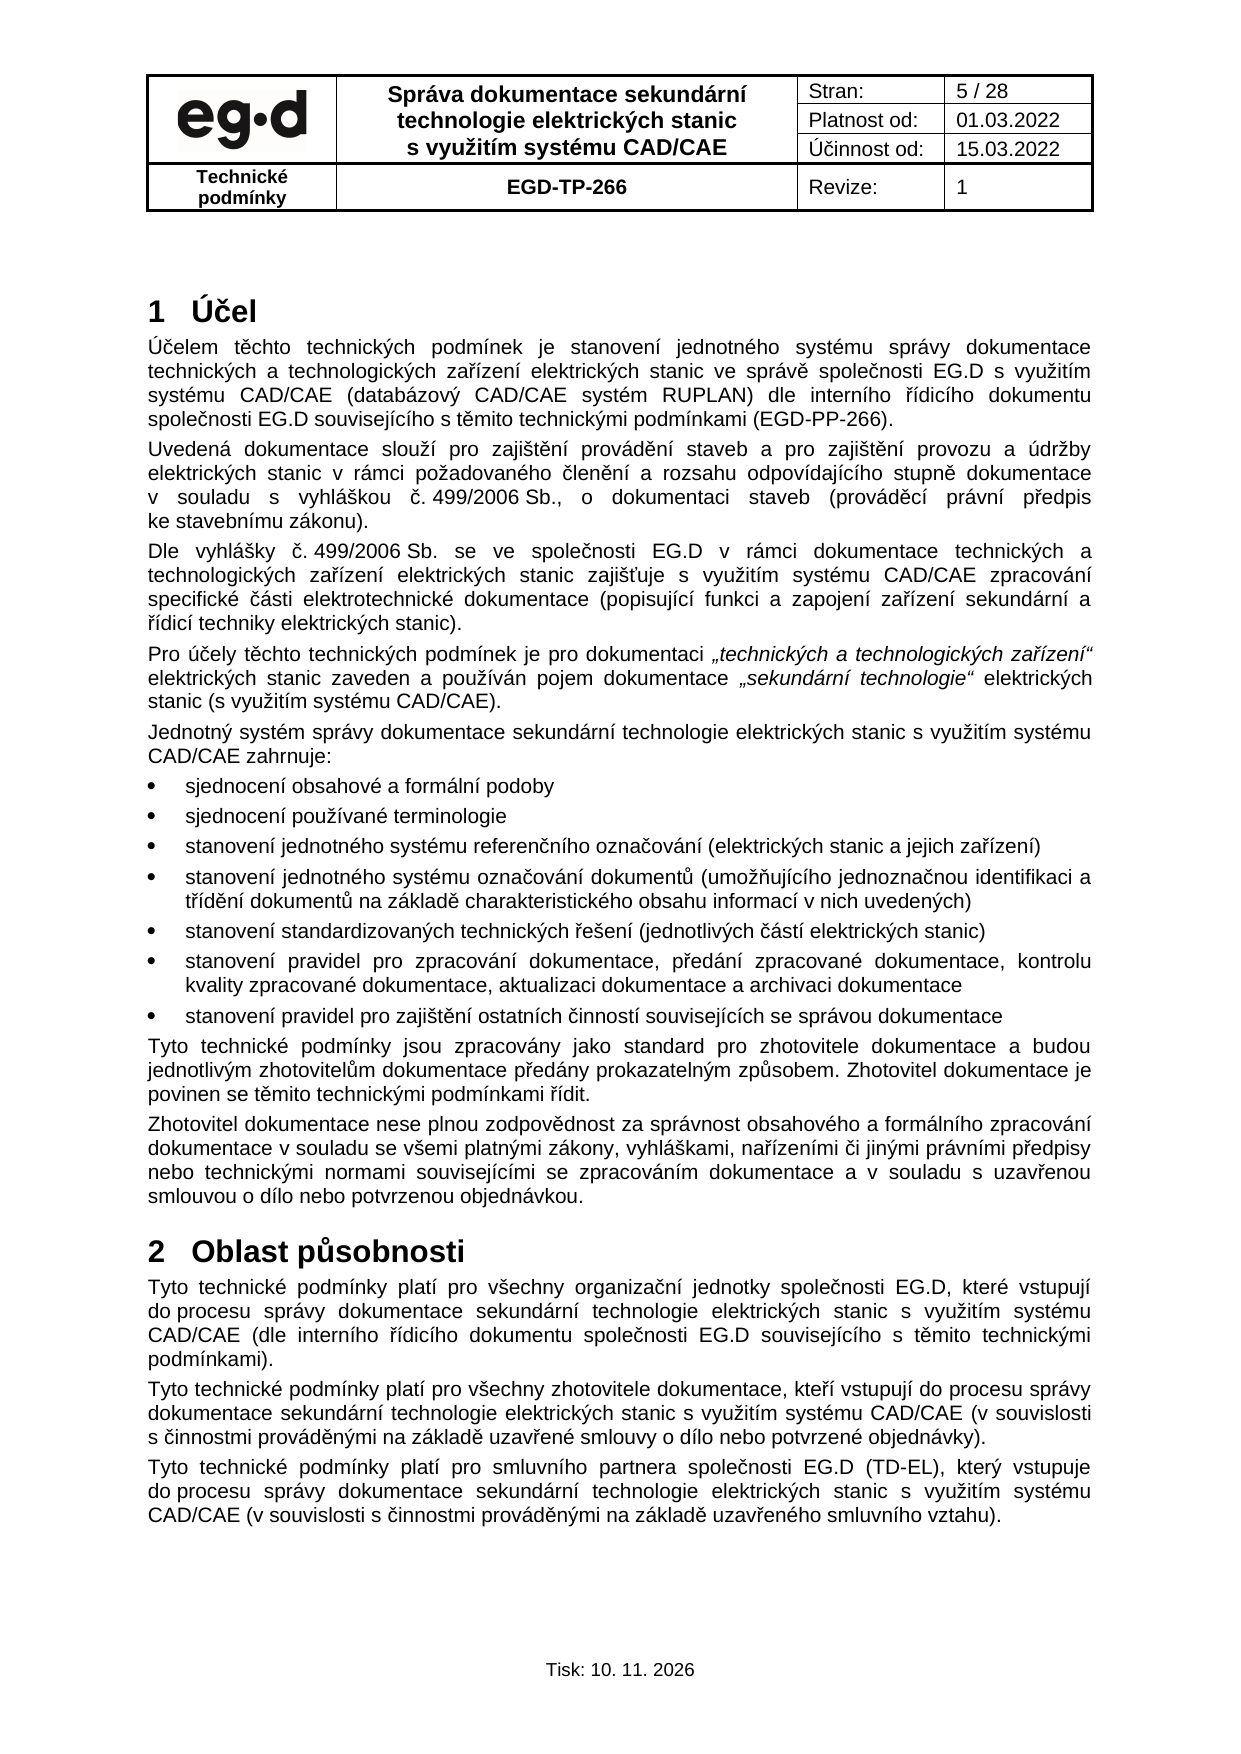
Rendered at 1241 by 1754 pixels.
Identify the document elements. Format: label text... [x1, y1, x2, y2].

subtitle Oblast působnosti [148, 1233, 1092, 1269]
text sjednocení obsahové a formální podoby [148, 774, 1092, 798]
text stanovení jednotného systému označování dokumentů (umožňujícího jednoznačnou identifikaci a třídění dokumentů na základě charakteristického obsahu informací v nich uvedených) [148, 864, 1092, 913]
text Zhotovitel dokumentace nese plnou zodpovědnost za správnost obsahového a formálního zpracování dokumentace v souladu se všemi platnými zákony, vyhláškami, nařízeními či jinými právními předpisy nebo technickými normami souvisejícími se zpracováním dokumentace a v souladu s uzavřenou smlouvou o dílo nebo potvrzenou objednávkou. [148, 1112, 1092, 1208]
text sjednocení používané terminologie [148, 804, 1092, 828]
text stanovení pravidel pro zajištění ostatních činností souvisejících se správou dokumentace [148, 1003, 1092, 1027]
text Dle vyhlášky č. 499/2006 Sb. se ve společnosti EG.D v rámci dokumentace technických a technologických zařízení elektrických stanic zajišťuje s využitím systému CAD/CAE zpracování specifické části elektrotechnické dokumentace (popisující funkci a zapojení zařízení sekundární a řídicí techniky elektrických stanic). [148, 539, 1092, 635]
text Uvedená dokumentace slouží pro zajištění provádění staveb a pro zajištění provozu a údržby elektrických stanic v rámci požadovaného členění a rozsahu odpovídajícího stupně dokumentace v souladu s vyhláškou č. 499/2006 Sb., o dokumentaci staveb (prováděcí právní předpis ke stavebnímu zákonu). [148, 437, 1092, 533]
text Tyto technické podmínky platí pro smluvního partnera společnosti EG.D (TD-EL), který vstupuje do procesu správy dokumentace sekundární technologie elektrických stanic s využitím systému CAD/CAE (v souvislosti s činnostmi prováděnými na základě uzavřeného smluvního vztahu). [148, 1455, 1092, 1527]
text Pro účely těchto technických podmínek je pro dokumentaci „technických a technologických zařízení“ elektrických stanic zaveden a používán pojem dokumentace „sekundární technologie“ elektrických stanic (s využitím systému CAD/CAE). [148, 641, 1092, 713]
text stanovení pravidel pro zpracování dokumentace, předání zpracované dokumentace, kontrolu kvality zpracované dokumentace, aktualizaci dokumentace a archivaci dokumentace [148, 949, 1092, 997]
subtitle Účel [148, 293, 1092, 329]
picture [177, 90, 307, 152]
text Tyto technické podmínky platí pro všechny zhotovitele dokumentace, kteří vstupují do procesu správy dokumentace sekundární technologie elektrických stanic s využitím systému CAD/CAE (v souvislosti s činnostmi prováděnými na základě uzavřené smlouvy o dílo nebo potvrzené objednávky). [148, 1377, 1092, 1449]
text Účelem těchto technických podmínek je stanovení jednotného systému správy dokumentace technických a technologických zařízení elektrických stanic ve správě společnosti EG.D s využitím systému CAD/CAE (databázový CAD/CAE systém RUPLAN) dle interního řídicího dokumentu společnosti EG.D souvisejícího s těmito technickými podmínkami (EGD-PP-266). [148, 335, 1092, 431]
text Tyto technické podmínky platí pro všechny organizační jednotky společnosti EG.D, které vstupují do procesu správy dokumentace sekundární technologie elektrických stanic s využitím systému CAD/CAE (dle interního řídicího dokumentu společnosti EG.D souvisejícího s těmito technickými podmínkami). [148, 1275, 1092, 1371]
text stanovení jednotného systému referenčního označování (elektrických stanic a jejich zařízení) [148, 834, 1092, 858]
text Jednotný systém správy dokumentace sekundární technologie elektrických stanic s využitím systému CAD/CAE zahrnuje: [148, 719, 1092, 767]
text stanovení standardizovaných technických řešení (jednotlivých částí elektrických stanic) [148, 919, 1092, 943]
text Tyto technické podmínky jsou zpracovány jako standard pro zhotovitele dokumentace a budou jednotlivým zhotovitelům dokumentace předány prokazatelným způsobem. Zhotovitel dokumentace je povinen se těmito technickými podmínkami řídit. [148, 1034, 1092, 1106]
